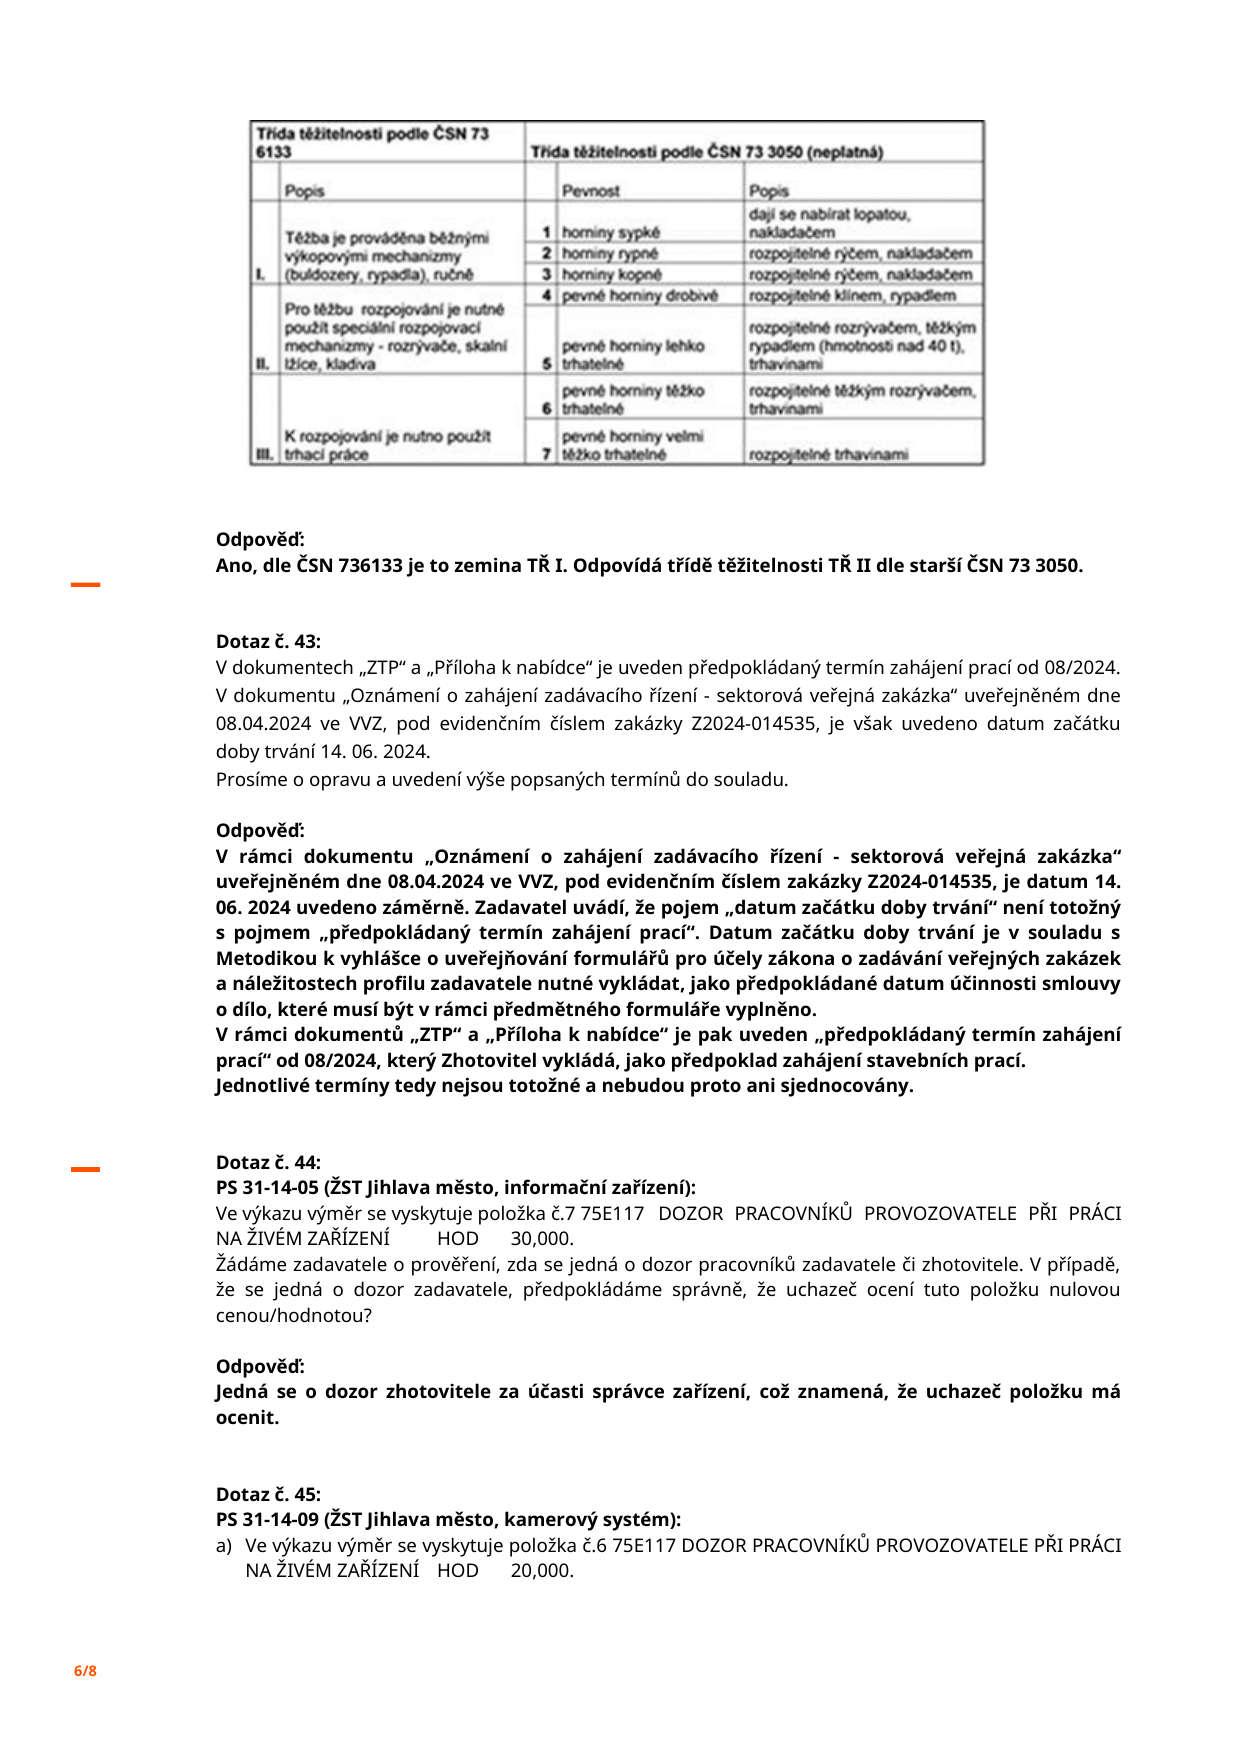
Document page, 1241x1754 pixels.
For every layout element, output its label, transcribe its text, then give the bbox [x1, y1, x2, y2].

text V dokumentech „ZTP“ a „Příloha k nabídce“ je uveden předpokládaný termín zahájení prací od 08/2024. V dokumentu „Oznámení o zahájení zadávacího řízení - sektorová veřejná zakázka“ uveřejněném dne 08.04.2024 ve VVZ, pod evidenčním číslem zakázky Z2024-014535, je však uvedeno datum začátku doby trvání 14. 06. 2024. [216, 654, 1122, 764]
text Dotaz č. 43: [216, 629, 1122, 654]
text Jednotlivé termíny tedy nejsou totožné a nebudou proto ani sjednocovány. [216, 1073, 1122, 1098]
text Dotaz č. 45: [216, 1481, 1122, 1506]
picture [245, 120, 999, 476]
text Odpověď: [216, 817, 1122, 843]
text V rámci dokumentu „Oznámení o zahájení zadávacího řízení - sektorová veřejná zakázka“ uveřejněném dne 08.04.2024 ve VVZ, pod evidenčním číslem zakázky Z2024-014535, je datum 14. 06. 2024 uvedeno záměrně. Zadavatel uvádí, že pojem „datum začátku doby trvání“ není totožný s pojmem „předpokládaný termín zahájení prací“. Datum začátku doby trvání je v souladu s Metodikou k vyhlášce o uveřejňování formulářů pro účely zákona o zadávání veřejných zakázek a náležitostech profilu zadavatele nutné vykládat, jako předpokládané datum účinnosti smlouvy o dílo, které musí být v rámci předmětného formuláře vyplněno. [216, 843, 1122, 1022]
text Odpověď: [216, 1353, 1122, 1379]
text Jedná se o dozor zhotovitele za účasti správce zařízení, což znamená, že uchazeč položku má ocenit. [216, 1379, 1122, 1430]
text Ano, dle ČSN 736133 je to zemina TŘ I. Odpovídá třídě těžitelnosti TŘ II dle starší ČSN 73 3050. [216, 552, 1122, 578]
text V rámci dokumentů „ZTP“ a „Příloha k nabídce“ je pak uveden „předpokládaný termín zahájení prací“ od 08/2024, který Zhotovitel vykládá, jako předpoklad zahájení stavebních prací. [216, 1022, 1122, 1073]
text Ve výkazu výměr se vyskytuje položka č.7 75E117 DOZOR PRACOVNÍKŮ PROVOZOVATELE PŘI PRÁCI NA ŽIVÉM ZAŘÍZENÍ HOD 30,000. [216, 1200, 1122, 1251]
text Dotaz č. 44: [216, 1149, 1122, 1175]
text PS 31-14-09 (ŽST Jihlava město, kamerový systém): [216, 1506, 1122, 1532]
list Ve výkazu výměr se vyskytuje položka č.6 75E117 DOZOR PRACOVNÍKŮ PROVOZOVATELE PŘI PRÁCI NA ŽIVÉM ZAŘÍZENÍ HOD 20,000. [216, 1532, 1122, 1583]
text PS 31-14-05 (ŽST Jihlava město, informační zařízení): [216, 1175, 1122, 1200]
text Odpověď: [216, 527, 1122, 552]
text Prosíme o opravu a uvedení výše popsaných termínů do souladu. [216, 766, 1122, 792]
